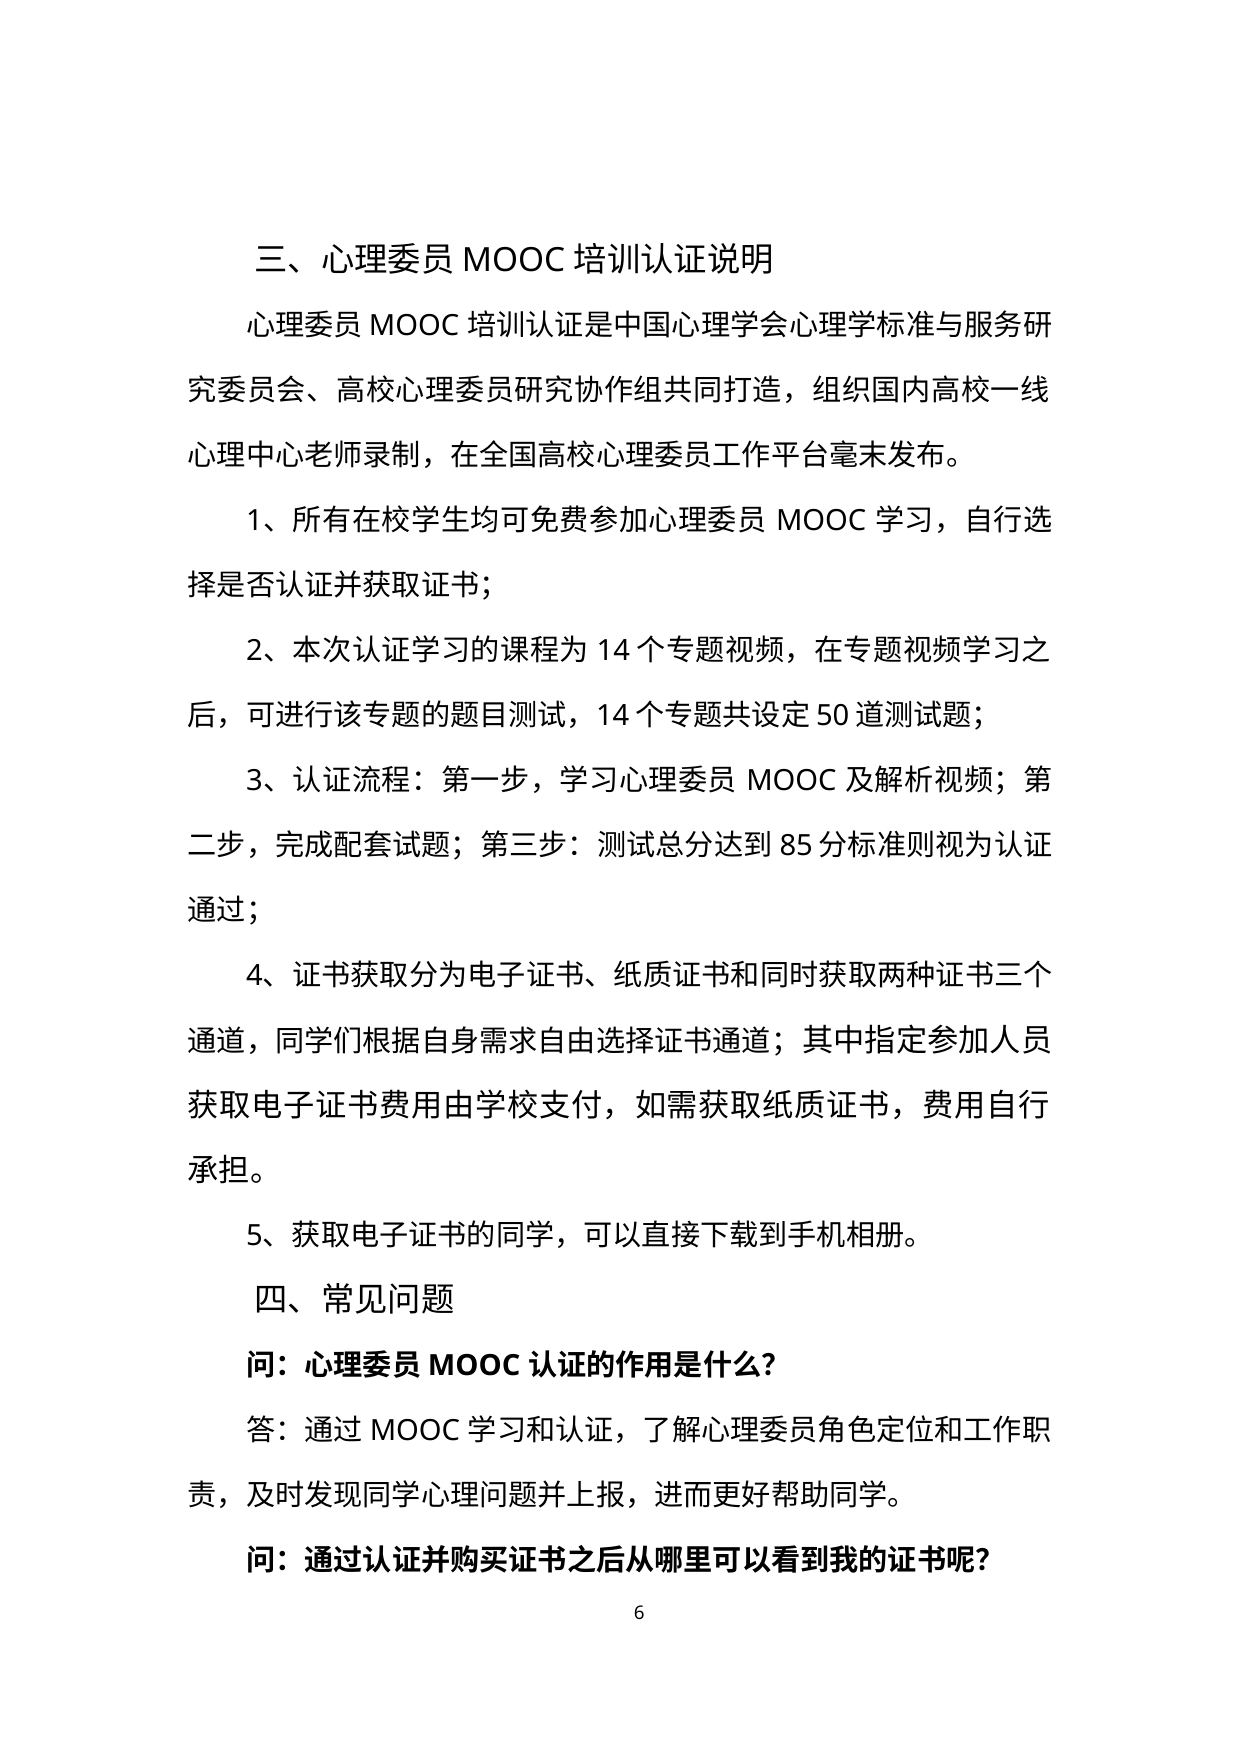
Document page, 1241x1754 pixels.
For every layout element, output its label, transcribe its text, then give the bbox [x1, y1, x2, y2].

text 3、认证流程：第一步，学习心理委员 MOOC 及解析视频；第二步，完成配套试题；第三步：测试总分达到85分标准则视为认证通过； [187, 745, 1053, 940]
text 答：通过 MOOC 学习和认证，了解心理委员角色定位和工作职责，及时发现同学心理问题并上报，进而更好帮助同学。 [187, 1395, 1053, 1525]
text 5、获取电子证书的同学，可以直接下载到手机相册。 [187, 1200, 1053, 1265]
text 三、心理委员 MOOC 培训认证说明 [187, 225, 1053, 290]
text 心理委员MOOC 培训认证是中国心理学会心理学标准与服务研究委员会、高校心理委员研究协作组共同打造，组织国内高校一线心理中心老师录制，在全国高校心理委员工作平台毫末发布。 [187, 290, 1053, 485]
text 四、常见问题 [187, 1265, 1053, 1330]
text 1、所有在校学生均可免费参加心理委员 MOOC 学习，自行选择是否认证并获取证书； [187, 485, 1053, 615]
text 2、本次认证学习的课程为14个专题视频，在专题视频学习之后，可进行该专题的题目测试，14个专题共设定50道测试题； [187, 615, 1053, 745]
text 问：心理委员 MOOC 认证的作用是什么？ [187, 1330, 1053, 1395]
text 问：通过认证并购买证书之后从哪里可以看到我的证书呢？ [187, 1525, 1053, 1590]
text 4、证书获取分为电子证书、纸质证书和同时获取两种证书三个通道，同学们根据自身需求自由选择证书通道；其中指定参加人员获取电子证书费用由学校支付，如需获取纸质证书，费用自行承担。 [187, 940, 1053, 1200]
